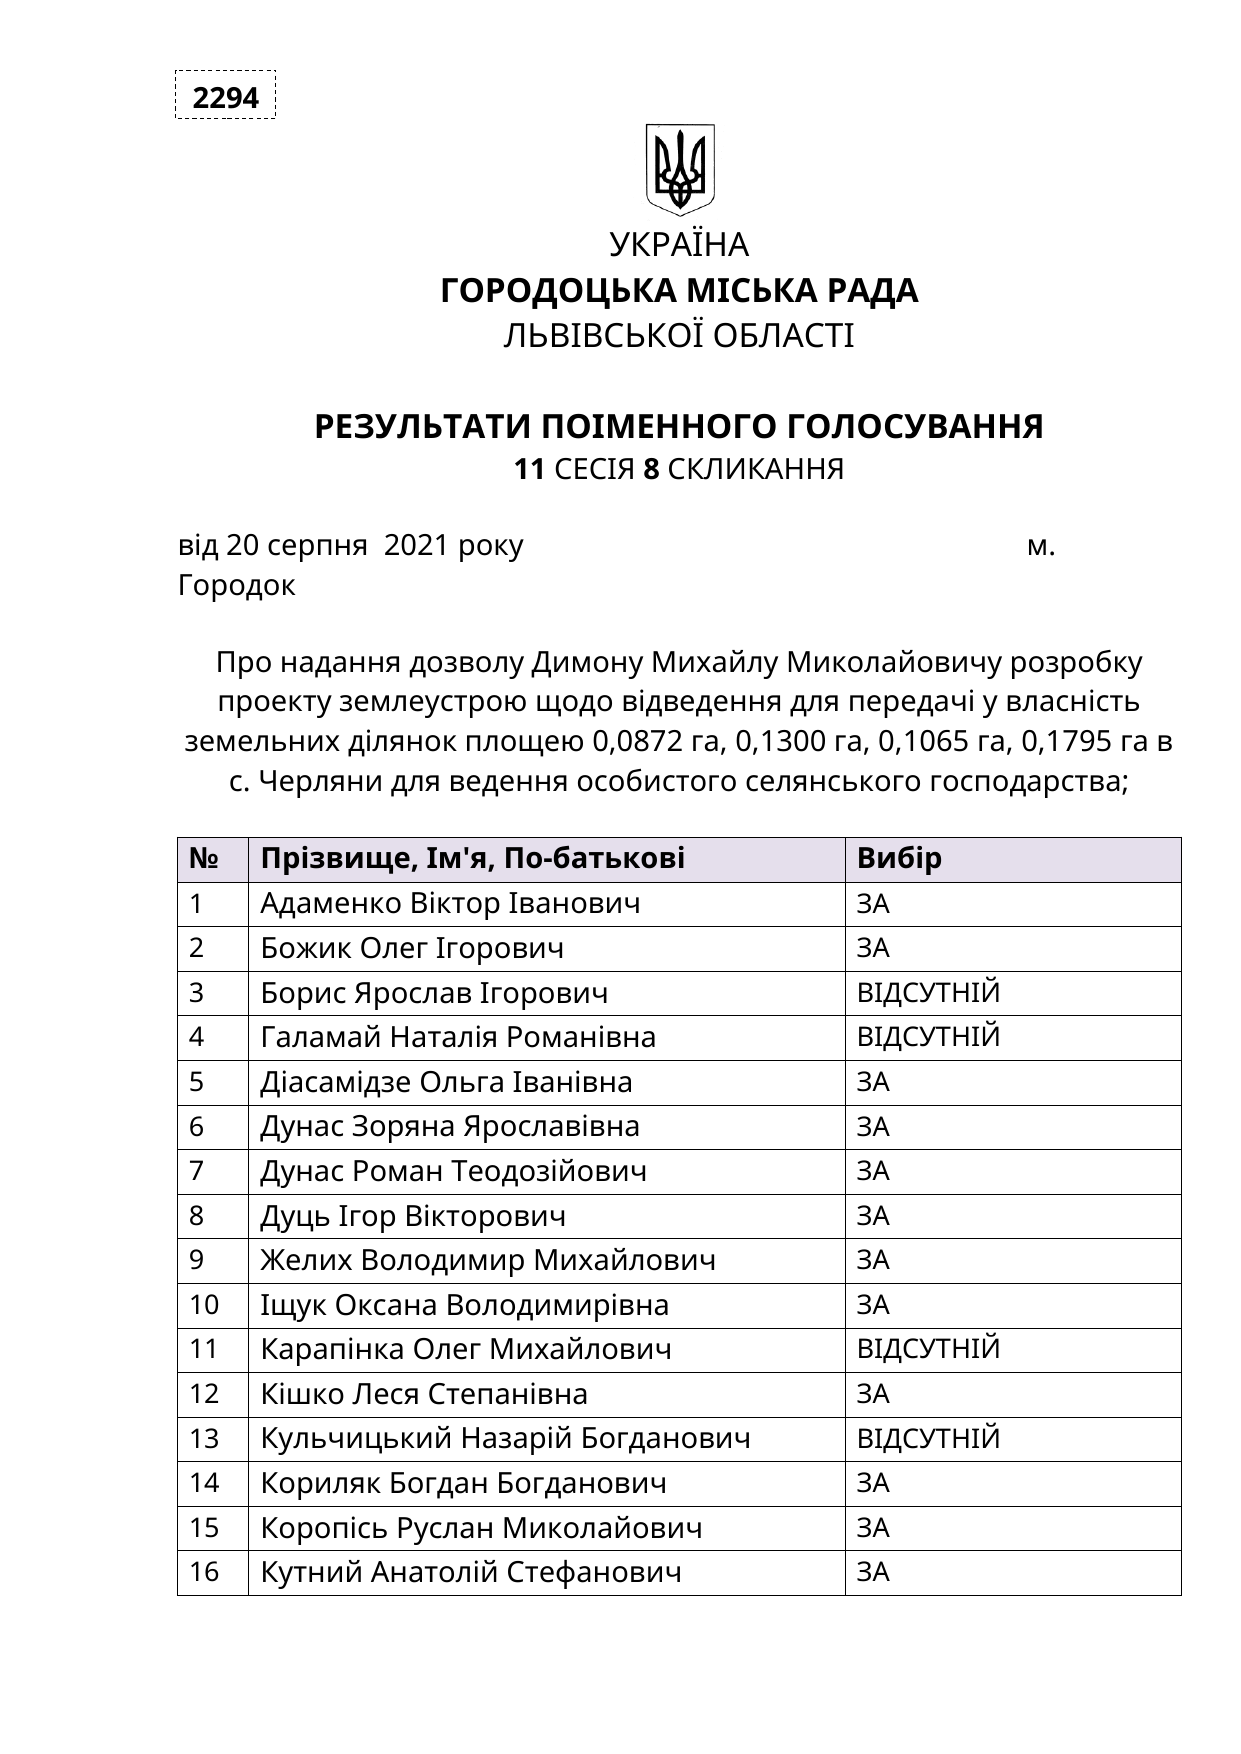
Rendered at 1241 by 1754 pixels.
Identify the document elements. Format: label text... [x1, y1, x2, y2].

table_cell ЗА [846, 1195, 1181, 1238]
table_cell Адаменко Віктор Іванович [249, 883, 845, 926]
table_cell ВІДСУТНІЙ [846, 1418, 1181, 1461]
table_header Вибір [846, 838, 1181, 882]
table_cell 14 [178, 1462, 248, 1506]
table_cell Божик Олег Ігорович [249, 927, 845, 971]
table_cell ЗА [846, 883, 1181, 926]
table_cell 15 [178, 1507, 248, 1550]
table_header № [178, 838, 248, 882]
table_cell ЗА [846, 1284, 1181, 1327]
table_header Прізвище, Ім'я, По-батькові [249, 838, 845, 882]
text Про надання дозволу Димону Михайлу Миколайовичу розробку проекту землеустрою щодо відведення для передачі у власність земельних ділянок площею 0,0872 га, 0,1300 га, 0,1065 га, 0,1795 га в с. Черляни для ведення особистого селянського господарства; [177, 641, 1181, 800]
text УКРАЇНА [177, 221, 1181, 266]
table_cell 1 [178, 883, 248, 926]
table_cell Кульчицький Назарій Богданович [249, 1418, 845, 1461]
table_cell Кутний Анатолій Стефанович [249, 1551, 845, 1595]
table_cell 12 [178, 1373, 248, 1417]
table_cell Борис Ярослав Ігорович [249, 972, 845, 1015]
table_cell 3 [178, 972, 248, 1015]
table_cell Коропісь Руслан Миколайович [249, 1507, 845, 1550]
text РЕЗУЛЬТАТИ ПОІМЕННОГО ГОЛОСУВАННЯ [177, 403, 1181, 448]
table_cell 13 [178, 1418, 248, 1461]
table_cell 2 [178, 927, 248, 971]
table_cell 7 [178, 1150, 248, 1194]
table_cell 5 [178, 1061, 248, 1104]
table_cell ЗА [846, 1150, 1181, 1194]
table_cell 11 [178, 1329, 248, 1372]
table_cell Кішко Леся Степанівна [249, 1373, 845, 1417]
table_cell ЗА [846, 1507, 1181, 1550]
table_cell 4 [178, 1016, 248, 1060]
table_cell 9 [178, 1239, 248, 1283]
table_cell ВІДСУТНІЙ [846, 1016, 1181, 1060]
table_cell Кориляк Богдан Богданович [249, 1462, 845, 1506]
table_cell ВІДСУТНІЙ [846, 1329, 1181, 1372]
table_cell Іщук Оксана Володимирівна [249, 1284, 845, 1327]
table_cell Желих Володимир Михайлович [249, 1239, 845, 1283]
table_cell ЗА [846, 1106, 1181, 1149]
table_cell 8 [178, 1195, 248, 1238]
table_cell ЗА [846, 1061, 1181, 1104]
table_cell ЗА [846, 1239, 1181, 1283]
table_cell Карапінка Олег Михайлович [249, 1329, 845, 1372]
table_cell Галамай Наталія Романівна [249, 1016, 845, 1060]
text ГОРОДОЦЬКА МІСЬКА РАДА [177, 266, 1181, 312]
text від 20 серпня 2021 року м. Городок [177, 525, 1181, 604]
picture [633, 118, 726, 221]
table_cell Діасамідзе Ольга Іванівна [249, 1061, 845, 1104]
text ЛЬВІВСЬКОЇ ОБЛАСТІ [177, 312, 1181, 357]
table_cell Дунас Роман Теодозійович [249, 1150, 845, 1194]
table_cell Дуць Ігор Вікторович [249, 1195, 845, 1238]
table_cell ВІДСУТНІЙ [846, 972, 1181, 1015]
text 11 СЕСІЯ 8 СКЛИКАННЯ [177, 448, 1181, 488]
table_cell ЗА [846, 1462, 1181, 1506]
table_cell ЗА [846, 1551, 1181, 1595]
table_cell 10 [178, 1284, 248, 1327]
table_cell ЗА [846, 927, 1181, 971]
table_cell Дунас Зоряна Ярославівна [249, 1106, 845, 1149]
table_cell 6 [178, 1106, 248, 1149]
table_cell ЗА [846, 1373, 1181, 1417]
table_cell 16 [178, 1551, 248, 1595]
